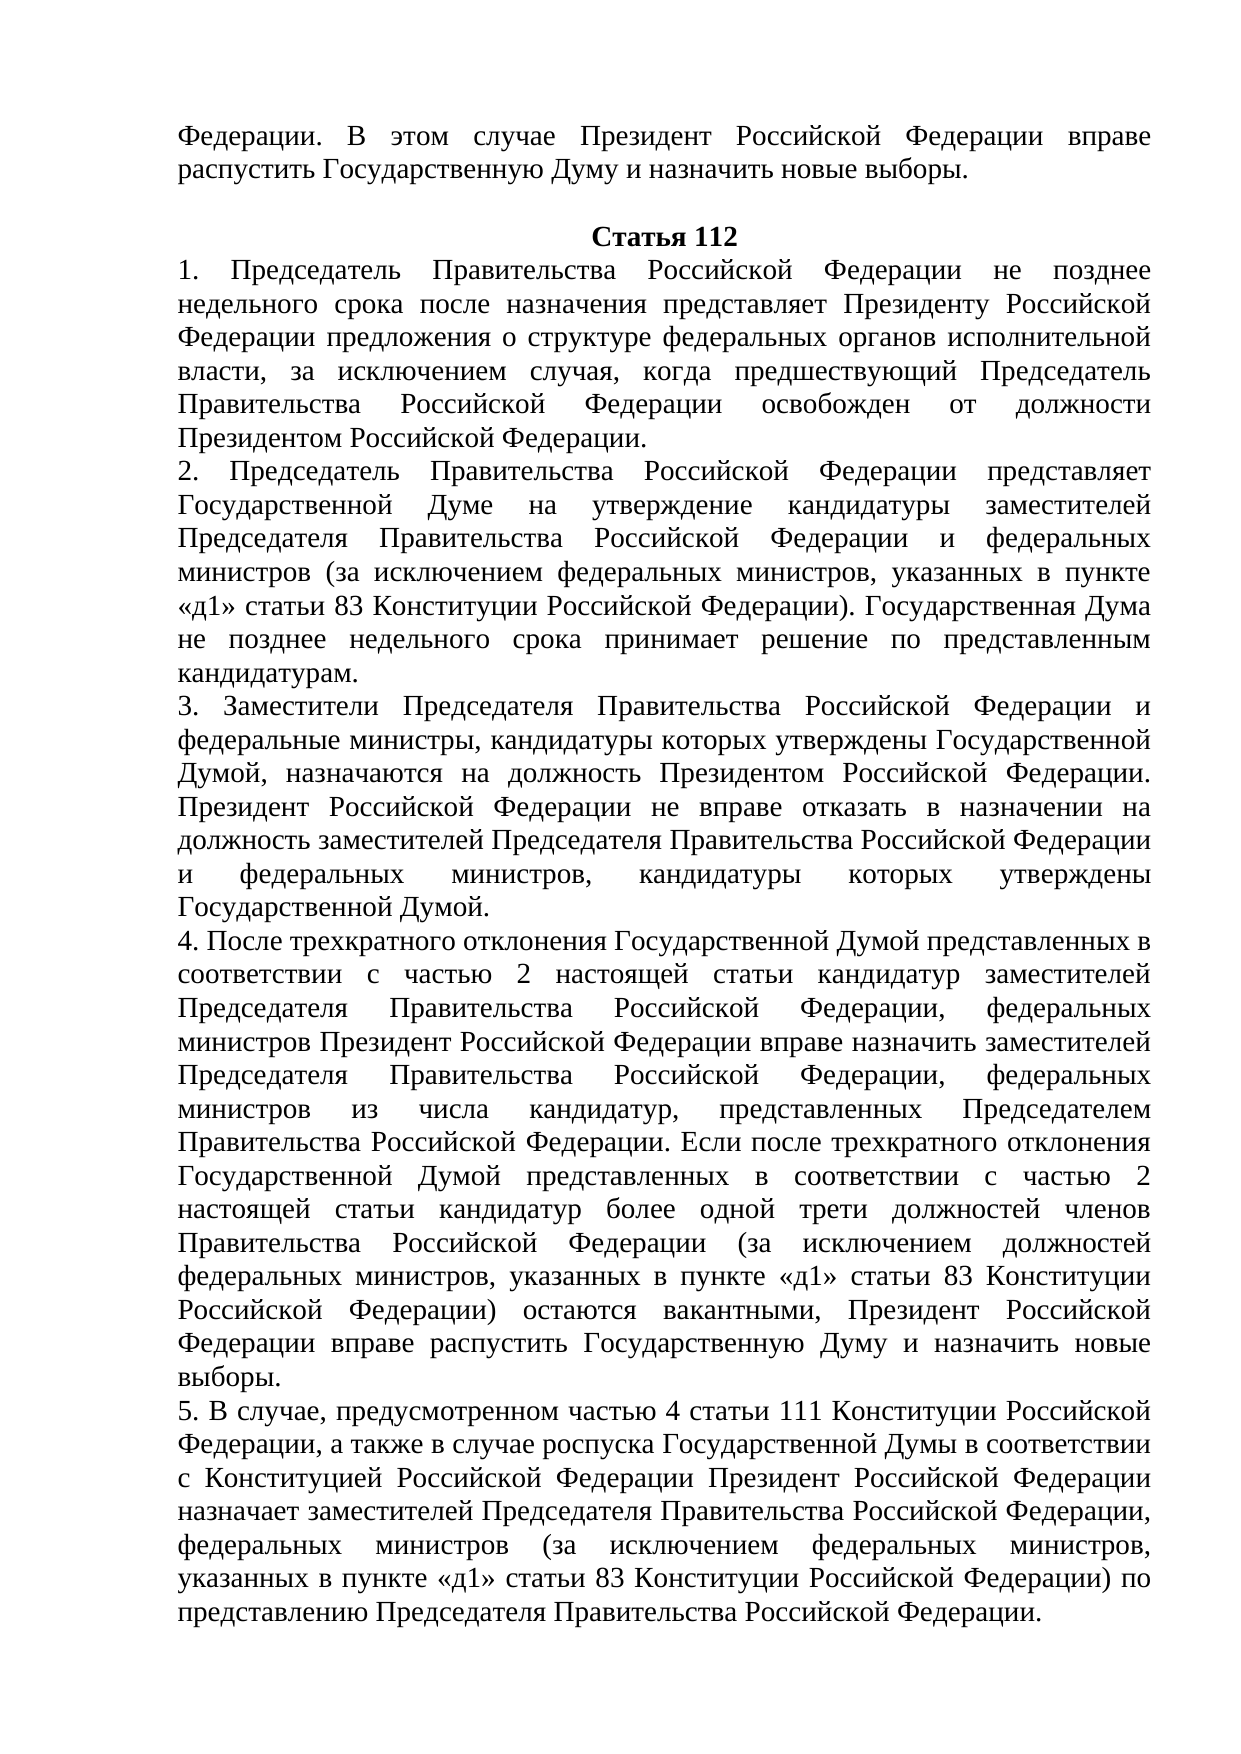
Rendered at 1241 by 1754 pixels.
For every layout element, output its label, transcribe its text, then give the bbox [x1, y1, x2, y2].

text Статья 112 [177, 219, 1152, 252]
text 3. Заместители Председателя Правительства Российской Федерации и федеральные министры, кандидатуры которых утверждены Государственной Думой, назначаются на должность Президентом Российской Федерации. Президент Российской Федерации не вправе отказать в назначении на должность заместителей Председателя Правительства Российской Федерации и федеральных министров, кандидатуры которых утверждены Государственной Думой. [177, 688, 1152, 923]
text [177, 118, 1152, 185]
text 2. Председатель Правительства Российской Федерации представляет Государственной Думе на утверждение кандидатуры заместителей Председателя Правительства Российской Федерации и федеральных министров (за исключением федеральных министров, указанных в пункте «д1» статьи 83 Конституции Российской Федерации). Государственная Дума не позднее недельного срока принимает решение по представленным кандидатурам. [177, 453, 1152, 688]
text 4. После трехкратного отклонения Государственной Думой представленных в соответствии с частью 2 настоящей статьи кандидатур заместителей Председателя Правительства Российской Федерации, федеральных министров Президент Российской Федерации вправе назначить заместителей Председателя Правительства Российской Федерации, федеральных министров из числа кандидатур, представленных Председателем Правительства Российской Федерации. Если после трехкратного отклонения Государственной Думой представленных в соответствии с частью 2 настоящей статьи кандидатур более одной трети должностей членов Правительства Российской Федерации (за исключением должностей федеральных министров, указанных в пункте «д1» статьи 83 Конституции Российской Федерации) остаются вакантными, Президент Российской Федерации вправе распустить Государственную Думу и назначить новые выборы. [177, 923, 1152, 1393]
text 5. В случае, предусмотренном частью 4 статьи 111 Конституции Российской Федерации, а также в случае роспуска Государственной Думы в соответствии с Конституцией Российской Федерации Президент Российской Федерации назначает заместителей Председателя Правительства Российской Федерации, федеральных министров (за исключением федеральных министров, указанных в пункте «д1» статьи 83 Конституции Российской Федерации) по представлению Председателя Правительства Российской Федерации. [177, 1393, 1152, 1627]
text 1. Председатель Правительства Российской Федерации не позднее недельного срока после назначения представляет Президенту Российской Федерации предложения о структуре федеральных органов исполнительной власти, за исключением случая, когда предшествующий Председатель Правительства Российской Федерации освобожден от должности Президентом Российской Федерации. [177, 252, 1152, 453]
